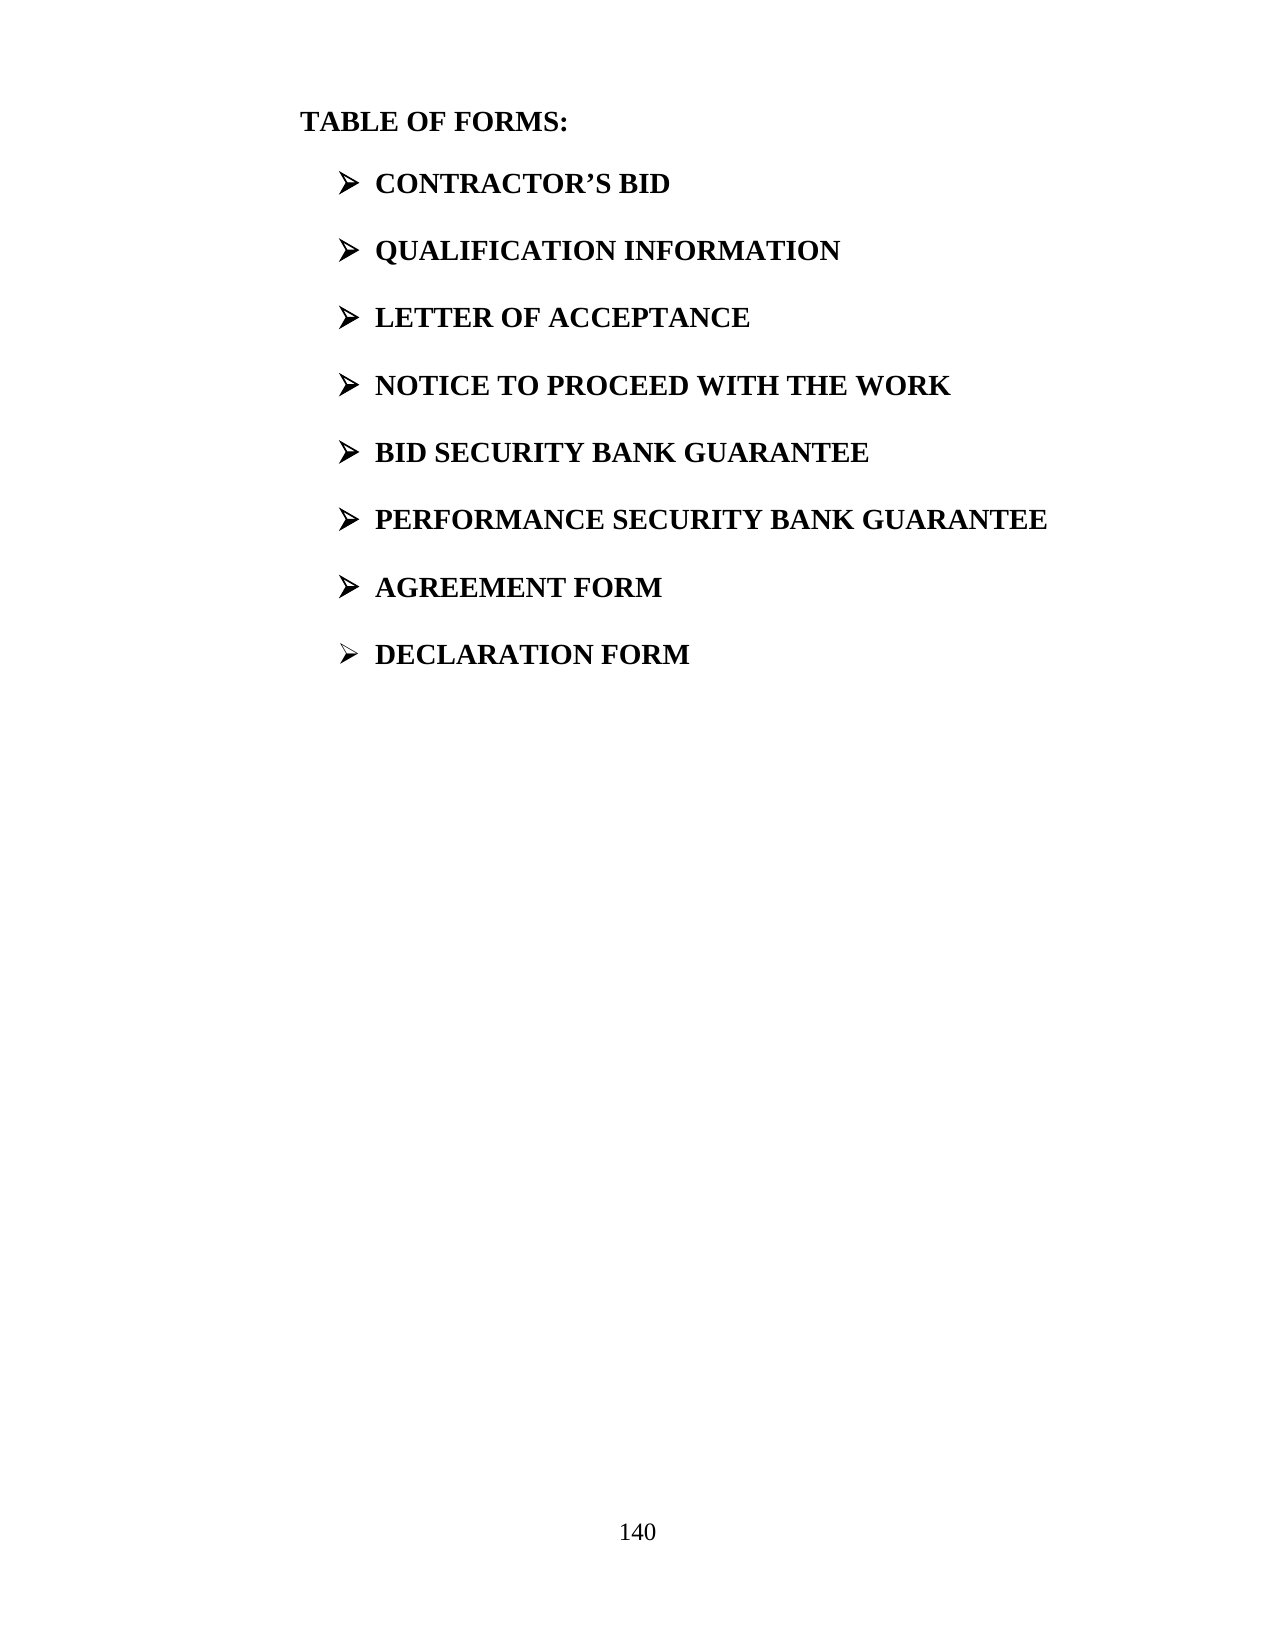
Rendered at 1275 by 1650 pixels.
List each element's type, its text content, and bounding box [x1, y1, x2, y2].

list CONTRACTOR’S BID [337, 166, 1125, 200]
list NOTICE TO PROCEED WITH THE WORK [337, 368, 1125, 402]
list DECLARATION FORM [337, 637, 1125, 671]
list QUALIFICATION INFORMATION [337, 233, 1125, 267]
list AGREEMENT FORM [337, 570, 1125, 603]
text TABLE OF FORMS: [225, 104, 1125, 137]
list LETTER OF ACCEPTANCE [337, 301, 1125, 334]
list BID SECURITY BANK GUARANTEE [337, 435, 1125, 469]
list PERFORMANCE SECURITY BANK GUARANTEE [337, 502, 1125, 536]
